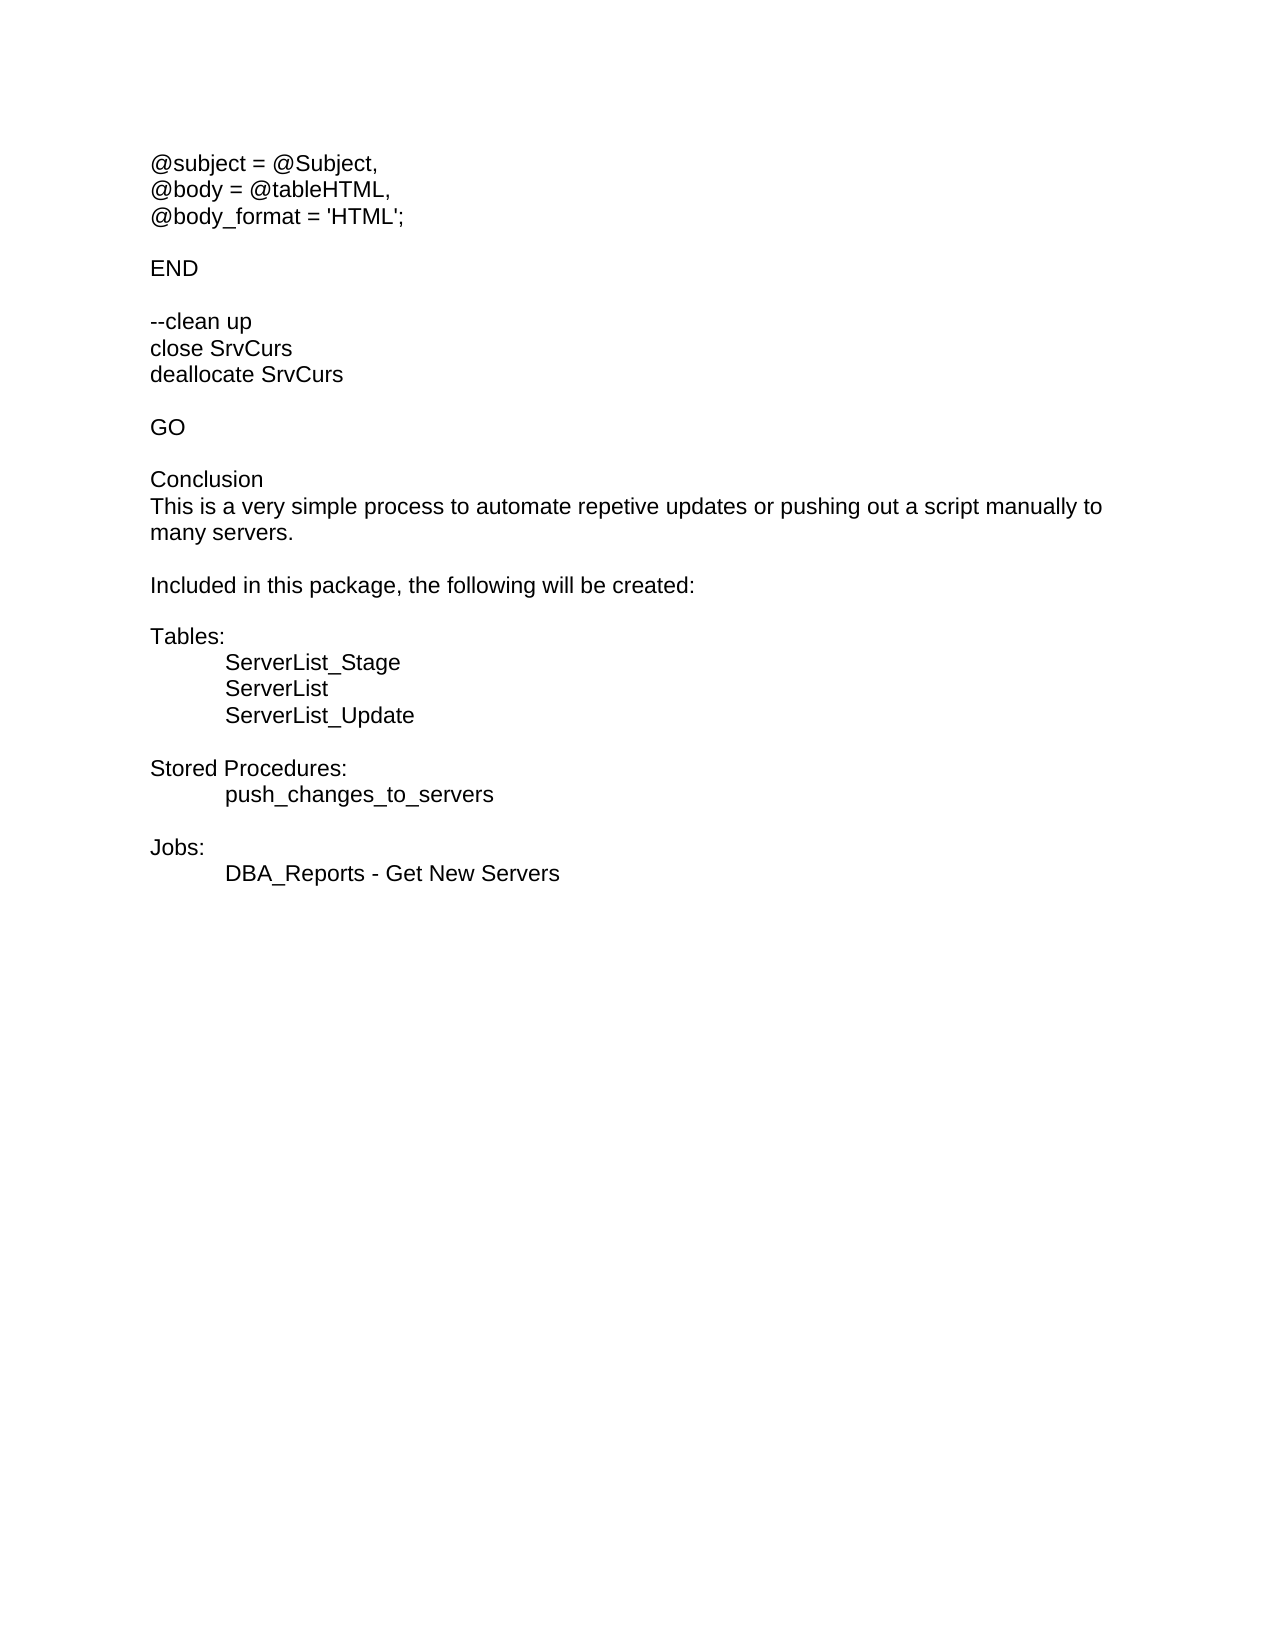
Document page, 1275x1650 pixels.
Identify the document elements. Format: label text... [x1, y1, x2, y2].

text This is a very simple process to automate repetive updates or pushing out a script manually to many servers. [150, 493, 1125, 545]
text @body = @tableHTML, [150, 176, 1125, 203]
text GO [150, 413, 1125, 440]
text ServerList_Update [225, 702, 1125, 728]
text END [150, 255, 1125, 282]
text Stored Procedures: [150, 754, 1125, 781]
text ServerList [225, 675, 1125, 702]
text deallocate SrvCurs [150, 361, 1125, 387]
text @body_format = 'HTML'; [150, 203, 1125, 229]
text push_changes_to_servers [225, 781, 1125, 807]
text Jobs: [150, 833, 1125, 860]
text close SrvCurs [150, 334, 1125, 361]
text Tables: [150, 623, 1125, 649]
text Included in this package, the following will be created: [150, 572, 1125, 598]
text @subject = @Subject, [150, 150, 1125, 176]
text ServerList_Stage [225, 649, 1125, 675]
text Conclusion [150, 466, 1125, 493]
text --clean up [150, 308, 1125, 334]
text DBA_Reports - Get New Servers [225, 860, 1125, 886]
